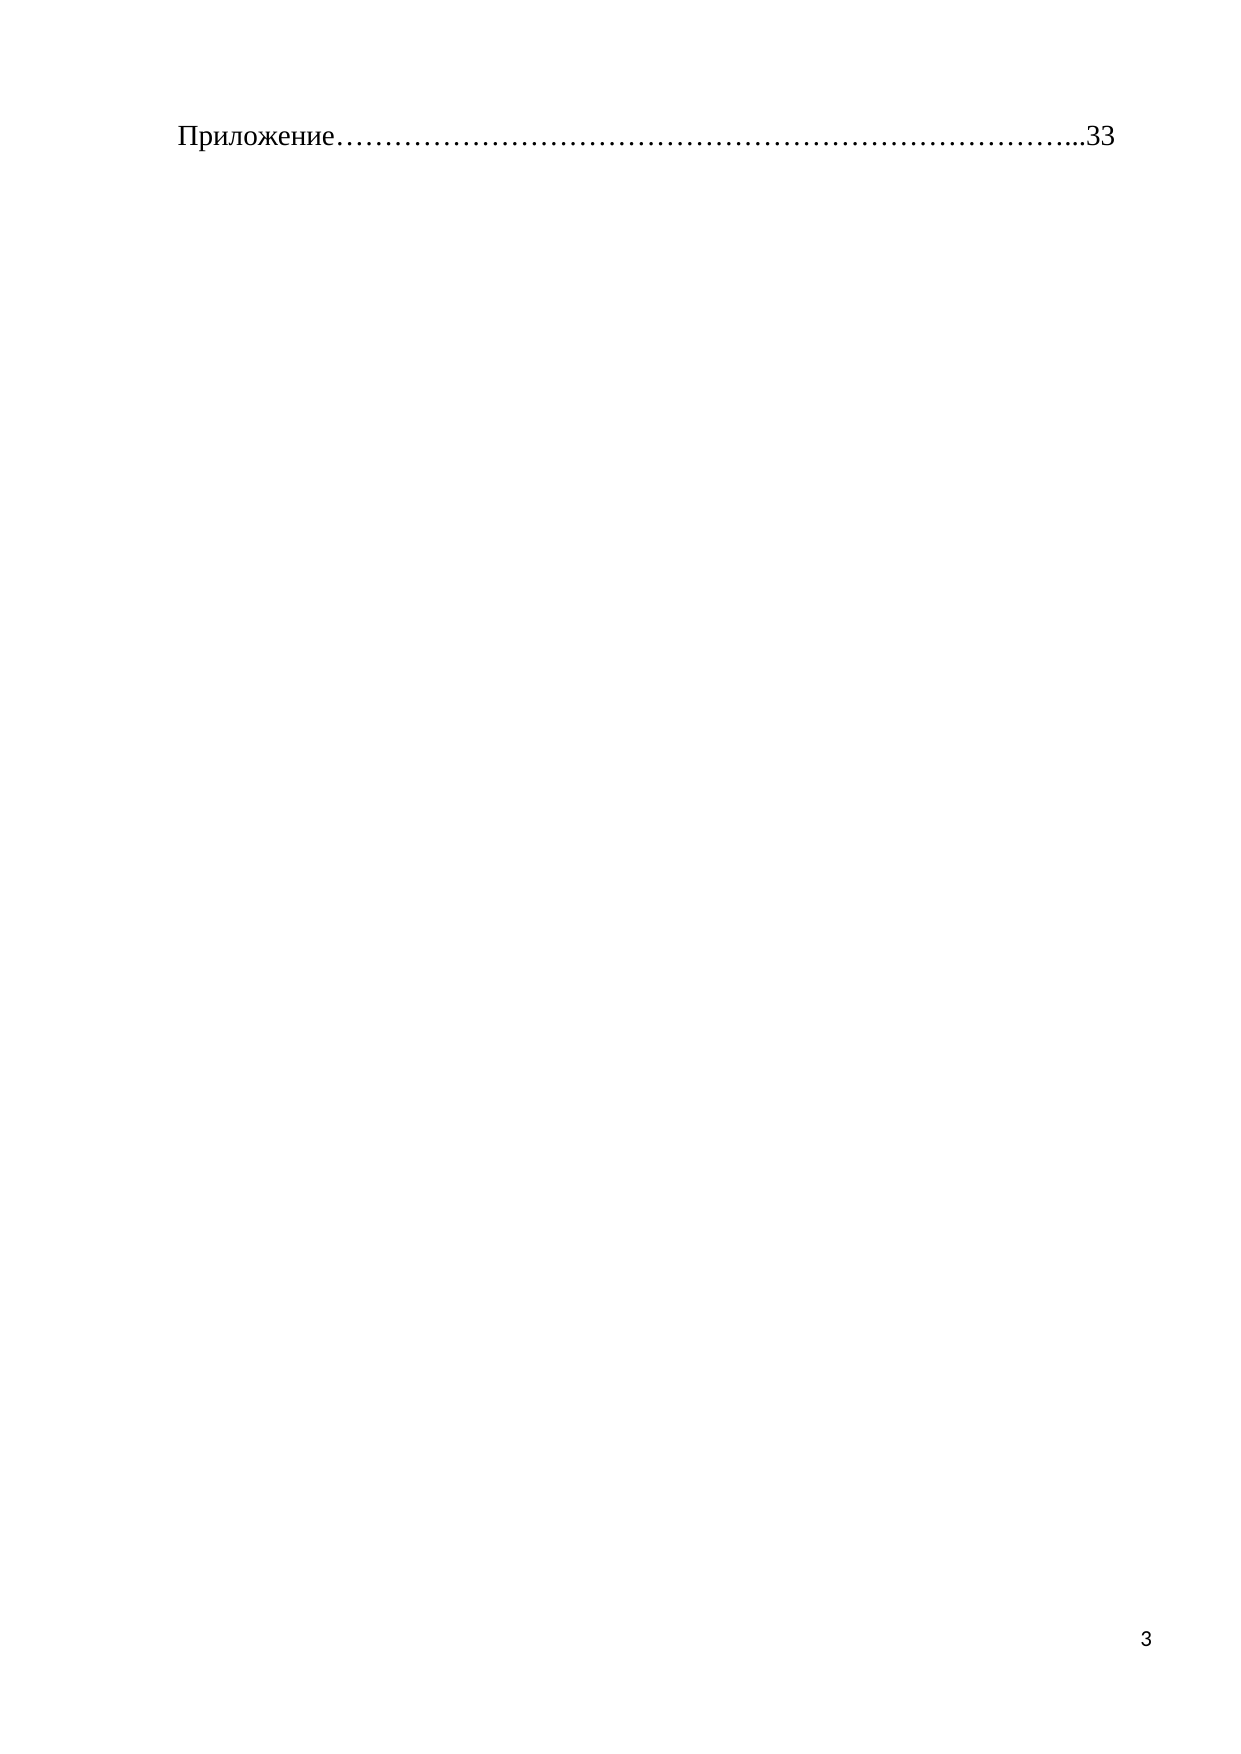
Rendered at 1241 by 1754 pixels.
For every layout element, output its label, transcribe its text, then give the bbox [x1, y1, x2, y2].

text Приложение…………………………………………………………………...33 [177, 118, 1152, 152]
